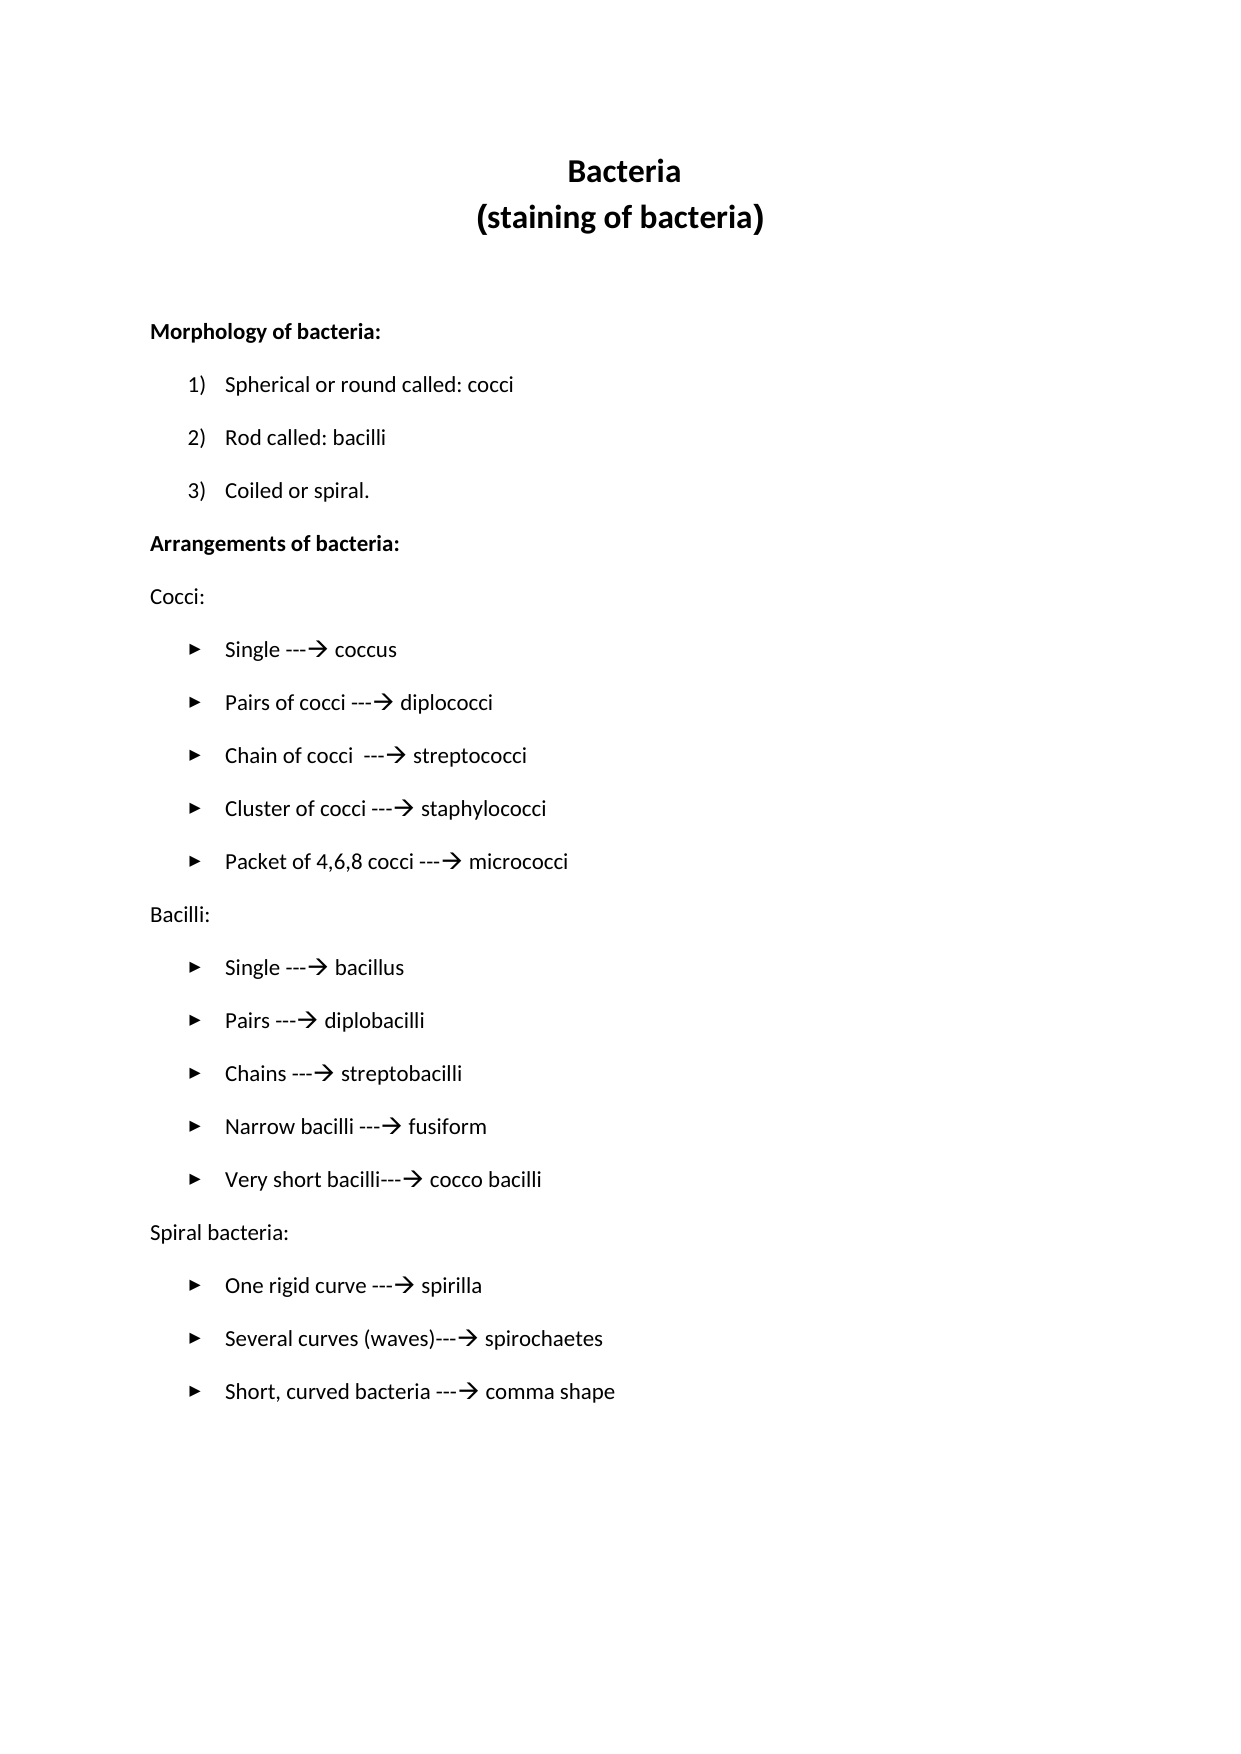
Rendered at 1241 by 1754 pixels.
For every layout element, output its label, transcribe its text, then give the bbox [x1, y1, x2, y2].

list Coiled or spiral. [187, 476, 1090, 504]
text Cocci: [150, 582, 1090, 610]
list Cluster of cocci --- staphylococci [187, 794, 1090, 822]
list Short, curved bacteria --- comma shape [187, 1377, 1090, 1406]
list Chains --- streptobacilli [187, 1059, 1090, 1087]
list Chain of cocci --- streptococci [187, 741, 1090, 769]
list Very short bacilli--- cocco bacilli [187, 1165, 1090, 1193]
list Pairs of cocci --- diplococci [187, 688, 1090, 716]
list One rigid curve --- spirilla [187, 1271, 1090, 1299]
list Single --- bacillus [187, 953, 1090, 981]
text Bacilli: [150, 900, 1090, 928]
list Narrow bacilli --- fusiform [187, 1112, 1090, 1140]
list Pairs --- diplobacilli [187, 1006, 1090, 1034]
text Spiral bacteria: [150, 1218, 1090, 1246]
list Packet of 4,6,8 cocci --- micrococci [187, 847, 1090, 875]
list Rod called: bacilli [187, 423, 1090, 451]
text Bacteria (staining of bacteria) [150, 150, 1090, 237]
list Several curves (waves)--- spirochaetes [187, 1324, 1090, 1352]
text Morphology of bacteria: [150, 317, 1090, 345]
list Single --- coccus [187, 635, 1090, 663]
list Spherical or round called: cocci [187, 370, 1090, 398]
text Arrangements of bacteria: [150, 529, 1090, 557]
